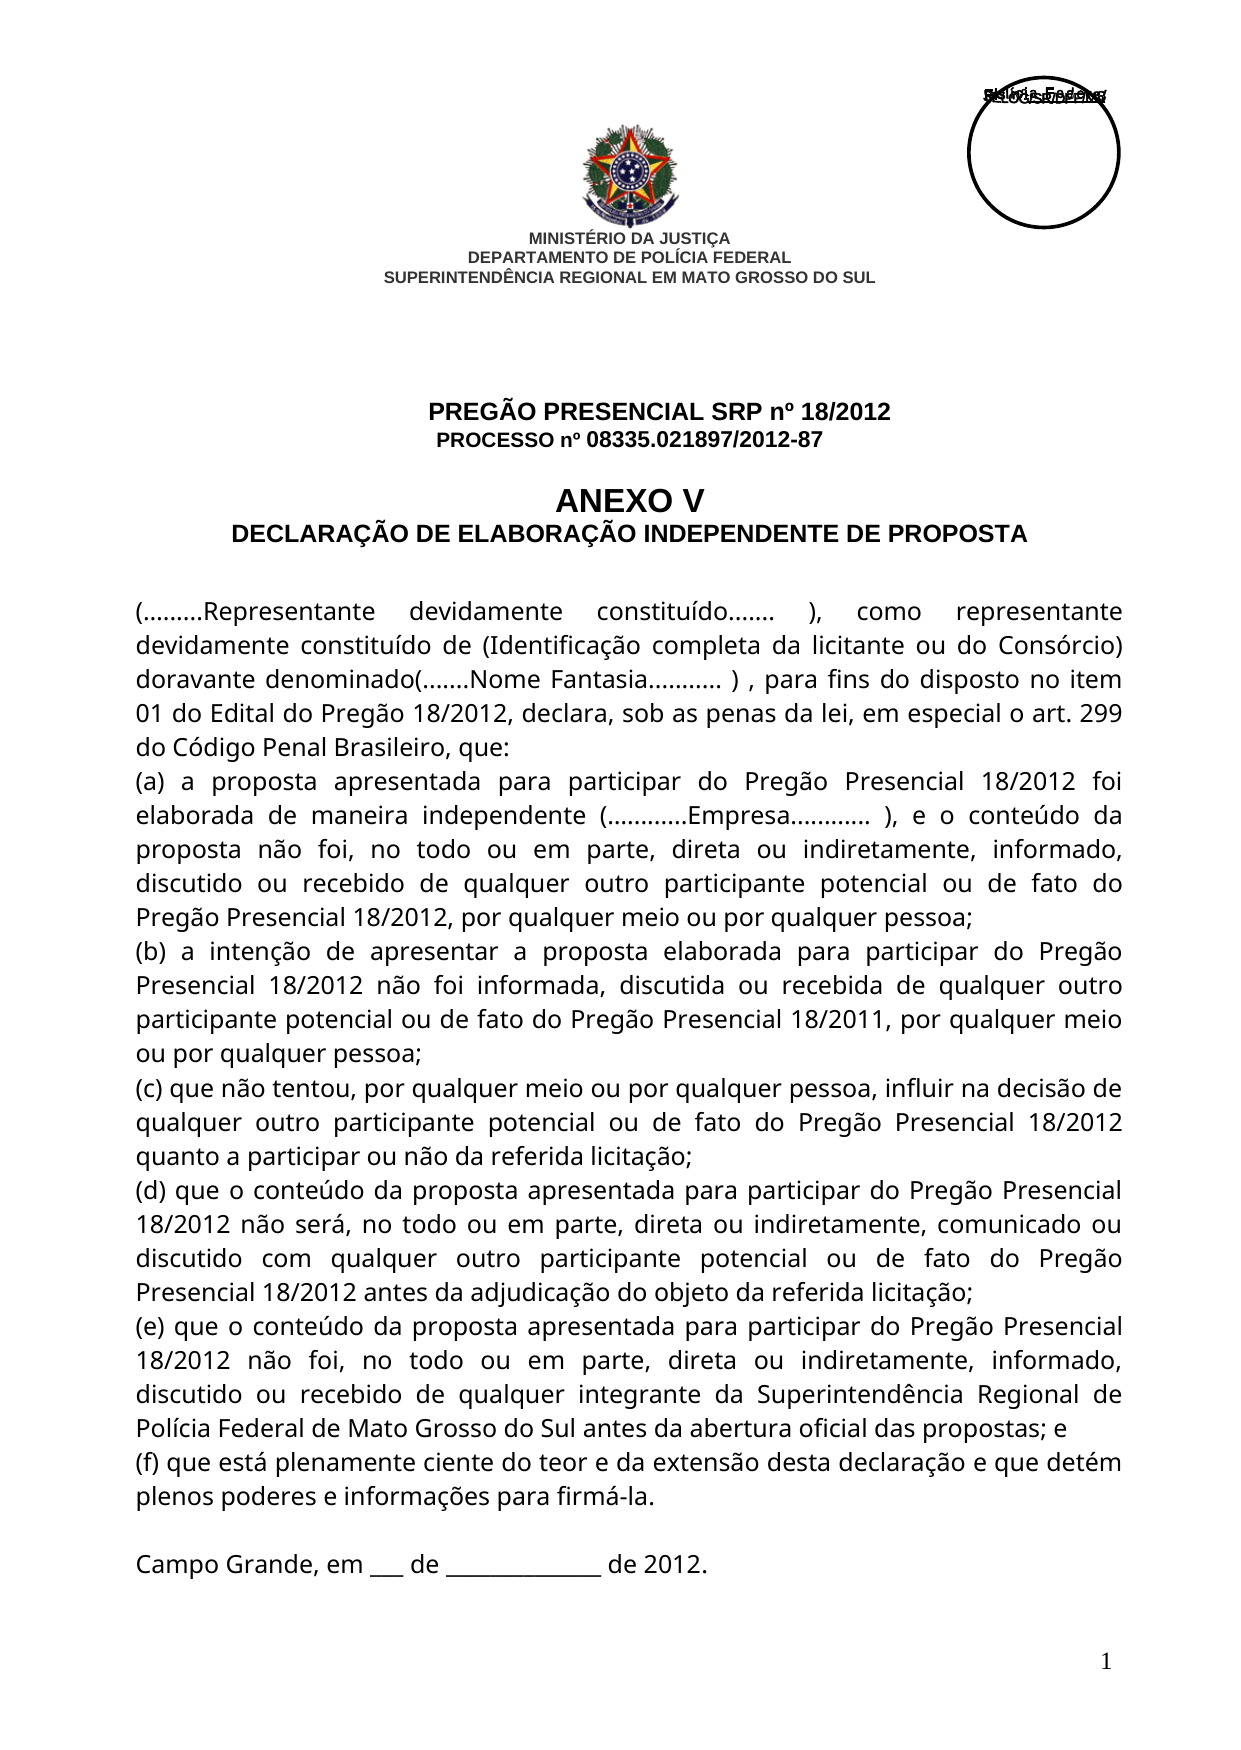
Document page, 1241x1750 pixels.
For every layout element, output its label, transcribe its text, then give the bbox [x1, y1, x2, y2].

text (b) a intenção de apresentar a proposta elaborada para participar do Pregão Presencial 18/2012 não foi informada, discutida ou recebida de qualquer outro participante potencial ou de fato do Pregão Presencial 18/2011, por qualquer meio ou por qualquer pessoa; [135, 934, 1124, 1070]
text DEPARTAMENTO DE POLÍCIA FEDERAL [135, 248, 1124, 267]
text MINISTÉRIO DA JUSTIÇA [135, 229, 1124, 248]
text PROCESSO nº 08335.021897/2012-87 [135, 426, 1124, 452]
subtitle PREGÃO PRESENCIAL SRP nº 18/2012 [135, 397, 1124, 426]
text SUPERINTENDÊNCIA REGIONAL EM MATO GROSSO DO SUL [135, 267, 1124, 287]
text (c) que não tentou, por qualquer meio ou por qualquer pessoa, influir na decisão de qualquer outro participante potencial ou de fato do Pregão Presencial 18/2012 quanto a participar ou não da referida licitação; [135, 1070, 1124, 1172]
text ANEXO V [135, 481, 1124, 519]
text Campo Grande, em ___ de ______________ de 2012. [135, 1547, 1124, 1581]
text (…......Representante devidamente constituído....... ), como representante devidamente constituído de (Identificação completa da licitante ou do Consórcio) doravante denominado(.......Nome Fantasia........... ) , para fins do disposto no item 01 do Edital do Pregão 18/2012, declara, sob as penas da lei, em especial o art. 299 do Código Penal Brasileiro, que: [135, 593, 1124, 764]
text (e) que o conteúdo da proposta apresentada para participar do Pregão Presencial 18/2012 não foi, no todo ou em parte, direta ou indiretamente, informado, discutido ou recebido de qualquer integrante da Superintendência Regional de Polícia Federal de Mato Grosso do Sul antes da abertura oficial das propostas; e [135, 1309, 1124, 1445]
picture [577, 121, 683, 229]
text (f) que está plenamente ciente do teor e da extensão desta declaração e que detém plenos poderes e informações para firmá-la. [135, 1445, 1124, 1513]
text DECLARAÇÃO DE ELABORAÇÃO INDEPENDENTE DE PROPOSTA [135, 519, 1124, 548]
text (a) a proposta apresentada para participar do Pregão Presencial 18/2012 foi elaborada de maneira independente (….........Empresa............ ), e o conteúdo da proposta não foi, no todo ou em parte, direta ou indiretamente, informado, discutido ou recebido de qualquer outro participante potencial ou de fato do Pregão Presencial 18/2012, por qualquer meio ou por qualquer pessoa; [135, 764, 1124, 934]
text (d) que o conteúdo da proposta apresentada para participar do Pregão Presencial 18/2012 não será, no todo ou em parte, direta ou indiretamente, comunicado ou discutido com qualquer outro participante potencial ou de fato do Pregão Presencial 18/2012 antes da adjudicação do objeto da referida licitação; [135, 1172, 1124, 1309]
